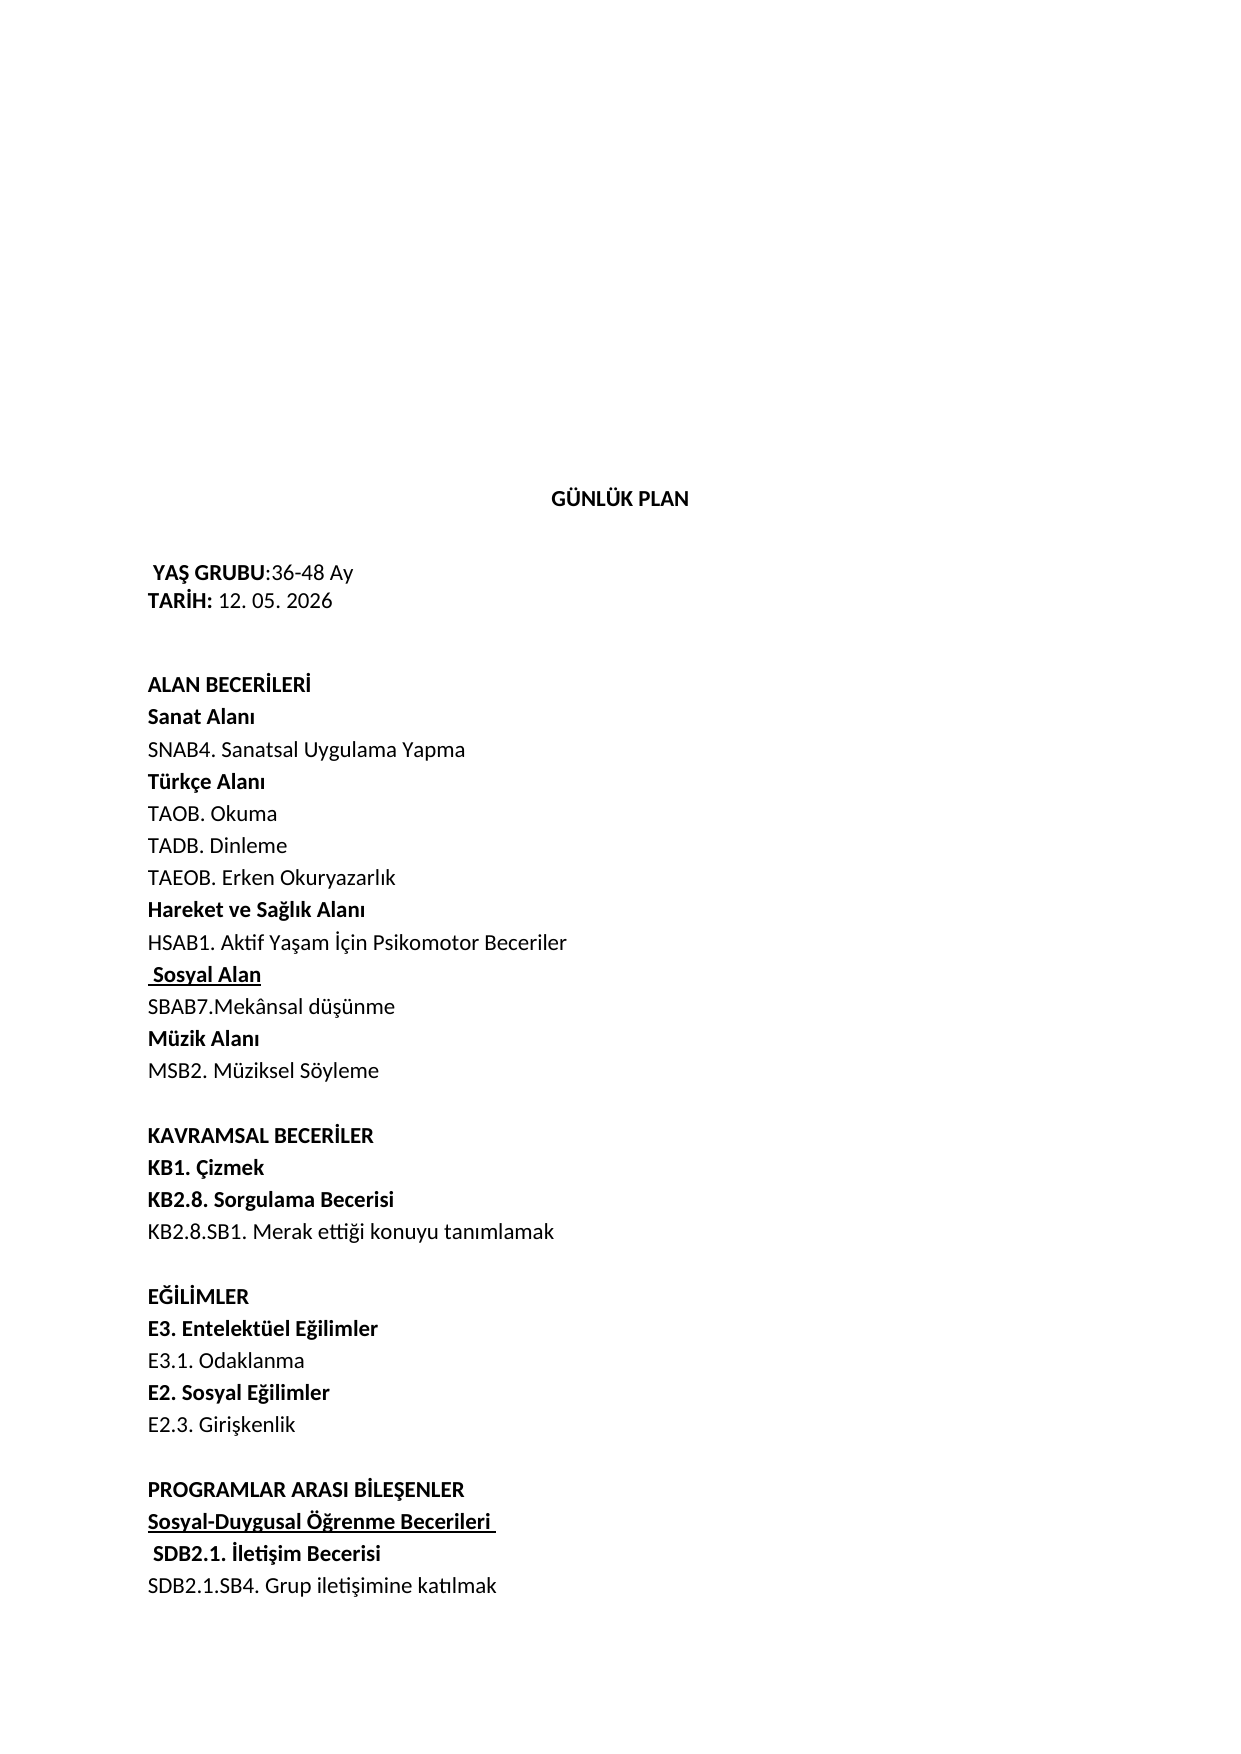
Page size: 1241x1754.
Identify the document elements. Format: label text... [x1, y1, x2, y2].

text Sosyal Alan [148, 960, 1093, 988]
text SBAB7.Mekânsal düşünme [148, 992, 1093, 1020]
text PROGRAMLAR ARASI BİLEŞENLER [148, 1475, 1093, 1503]
text YAŞ GRUBU:36-48 Ay [148, 558, 1093, 586]
text E2.3. Girişkenlik [148, 1411, 1093, 1439]
text MSB2. Müziksel Söyleme [148, 1057, 1093, 1084]
text SDB2.1.SB4. Grup iletişimine katılmak [148, 1572, 1093, 1599]
text E3. Entelektüel Eğilimler [148, 1314, 1093, 1342]
text TAEOB. Erken Okuryazarlık [148, 863, 1093, 891]
text E3.1. Odaklanma [148, 1346, 1093, 1374]
text Sanat Alanı [148, 702, 1093, 731]
text Müzik Alanı [148, 1024, 1093, 1052]
text KB1. Çizmek [148, 1153, 1093, 1181]
text KAVRAMSAL BECERİLER [148, 1121, 1093, 1149]
text KB2.8. Sorgulama Becerisi [148, 1185, 1093, 1213]
text TAOB. Okuma [148, 799, 1093, 827]
text GÜNLÜK PLAN [148, 484, 1093, 512]
text ALAN BECERİLERİ [148, 670, 1093, 698]
text SDB2.1. İletişim Becerisi [148, 1539, 1093, 1567]
text Hareket ve Sağlık Alanı [148, 896, 1093, 924]
text EĞİLİMLER [148, 1282, 1093, 1310]
text TADB. Dinleme [148, 831, 1093, 859]
text SNAB4. Sanatsal Uygulama Yapma [148, 735, 1093, 763]
text HSAB1. Aktif Yaşam İçin Psikomotor Beceriler [148, 928, 1093, 956]
text Sosyal-Duygusal Öğrenme Becerileri [148, 1507, 1093, 1535]
text Türkçe Alanı [148, 767, 1093, 795]
text KB2.8.SB1. Merak ettiği konuyu tanımlamak [148, 1217, 1093, 1246]
text TARİH: 12. 05. 2026 [148, 586, 1093, 614]
text E2. Sosyal Eğilimler [148, 1378, 1093, 1406]
